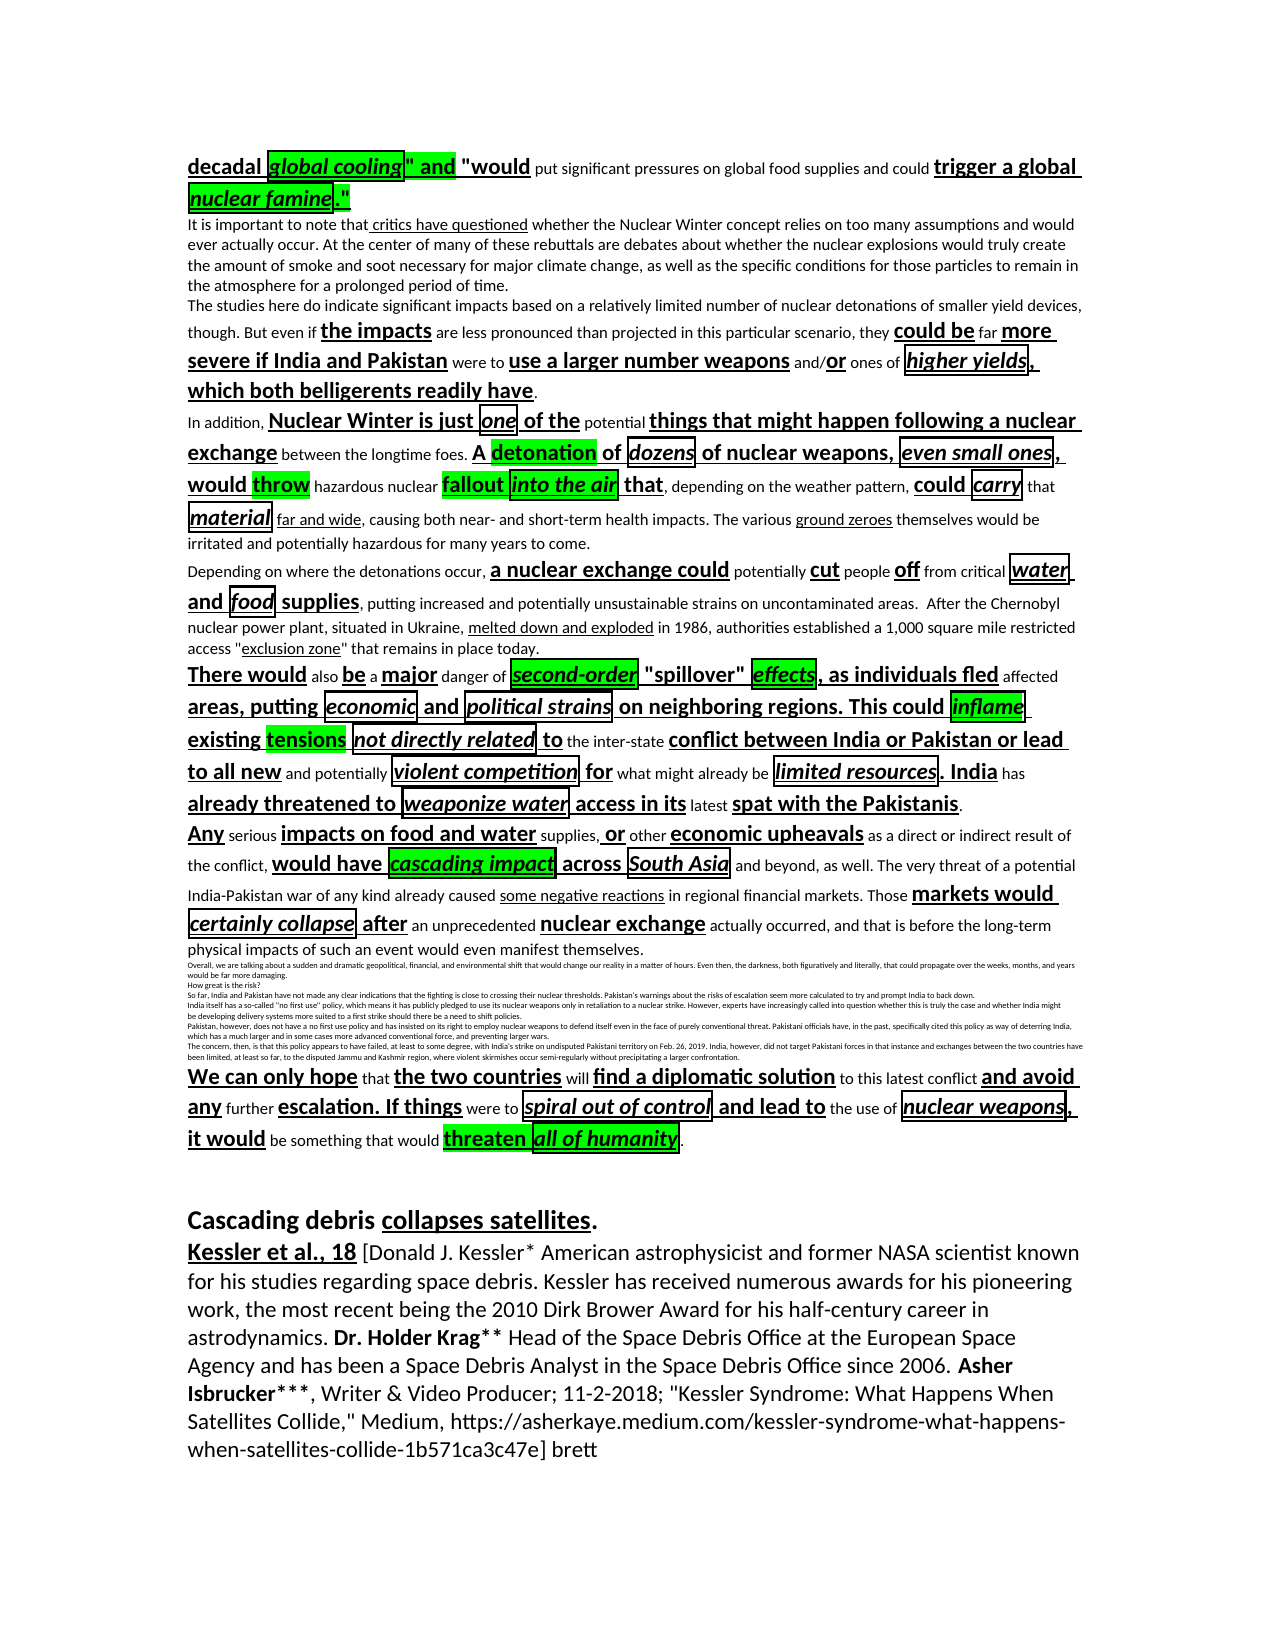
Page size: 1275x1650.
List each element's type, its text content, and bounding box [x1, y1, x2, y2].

text Depending on where the detonations occur, a nuclear exchange could potentially cut people off from critical water and food supplies, putting increased and potentially unsustainable strains on uncontaminated areas. After the Chernobyl nuclear power plant, situated in Ukraine, melted down and exploded in 1986, authorities established a 1,000 square mile restricted access "exclusion zone" that remains in place today. [187, 553, 1087, 658]
text In addition, Nuclear Winter is just one of the potential things that might happen following a nuclear exchange between the longtime foes. A detonation of dozens of nuclear weapons, even small ones, would throw hazardous nuclear fallout into the air that, depending on the weather pattern, could carry that material far and wide, causing both near- and short-term health impacts. The various ground zeroes themselves would be irritated and potentially hazardous for many years to come. [187, 404, 1087, 553]
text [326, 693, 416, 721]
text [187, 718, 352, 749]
text We can only hope that the two countries will find a diplomatic solution to this latest conflict and avoid any further escalation. If things were to spiral out of control and lead to the use of nuclear weapons, it would be something that would threaten all of humanity. [187, 1062, 1087, 1154]
text There would also be a major danger of second-order "spillover" effects, as individuals fled affected areas, putting economic and political strains on neighboring regions. This could inflame existing tensions not directly related to the inter-state conflict between India or Pakistan or lead to all new and potentially violent competition for what might already be limited resources. India has already threatened to weaponize water access in its latest spat with the Pakistanis. [537, 658, 1087, 819]
text Overall, we are talking about a sudden and dramatic geopolitical, financial, and environmental shift that would change our reality in a matter of hours. Even then, the darkness, both figuratively and literally, that could propagate over the weeks, months, and years would be far more damaging. [187, 960, 1087, 980]
text The studies here do indicate significant impacts based on a relatively limited number of nuclear detonations of smaller yield devices, though. But even if the impacts are less pronounced than projected in this particular scenario, they could be far more severe if India and Pakistan were to use a larger number weapons and/or ones of higher yields, which both belligerents readily have. [187, 296, 1087, 404]
text Kessler et al., 18 [Donald J. Kessler* American astrophysicist and former NASA scientist known for his studies regarding space debris. Kessler has received numerous awards for his pioneering work, the most recent being the 2010 Dirk Brower Award for his half-century career in astrodynamics. Dr. Holder Krag** Head of the Space Debris Office at the European Space Agency and has been a Space Debris Analyst in the Space Debris Office since 2006. Asher Isbrucker***, Writer & Video Producer; 11-2-2018; "Kessler Syndrome: What Happens When Satellites Collide," Medium, https://asherkaye.medium.com/kessler-syndrome-what-happens-when-satellites-collide-1b571ca3c47e] brett [187, 1236, 1087, 1463]
text It is important to note that critics have questioned whether the Nuclear Winter concept relies on too many assumptions and would ever actually occur. At the center of many of these rebuttals are debates about whether the nuclear explosions would truly create the amount of smoke and soot necessary for major climate change, as well as the specific conditions for those particles to remain in the atmosphere for a prolonged period of time. [187, 214, 1087, 296]
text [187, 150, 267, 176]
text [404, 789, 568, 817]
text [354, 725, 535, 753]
text Any serious impacts on food and water supplies, or other economic upheavals as a direct or indirect result of the conflict, would have cascading impact across South Asia and beyond, as well. The very threat of a potential India-Pakistan war of any kind already caused some negative reactions in regional financial markets. Those markets would certainly collapse after an unprecedented nuclear exchange actually occurred, and that is before the long-term physical impacts of such an event would even manifest themselves. [187, 819, 1087, 960]
subtitle Cascading debris collapses satellites. [187, 1203, 1087, 1236]
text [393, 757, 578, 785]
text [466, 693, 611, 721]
